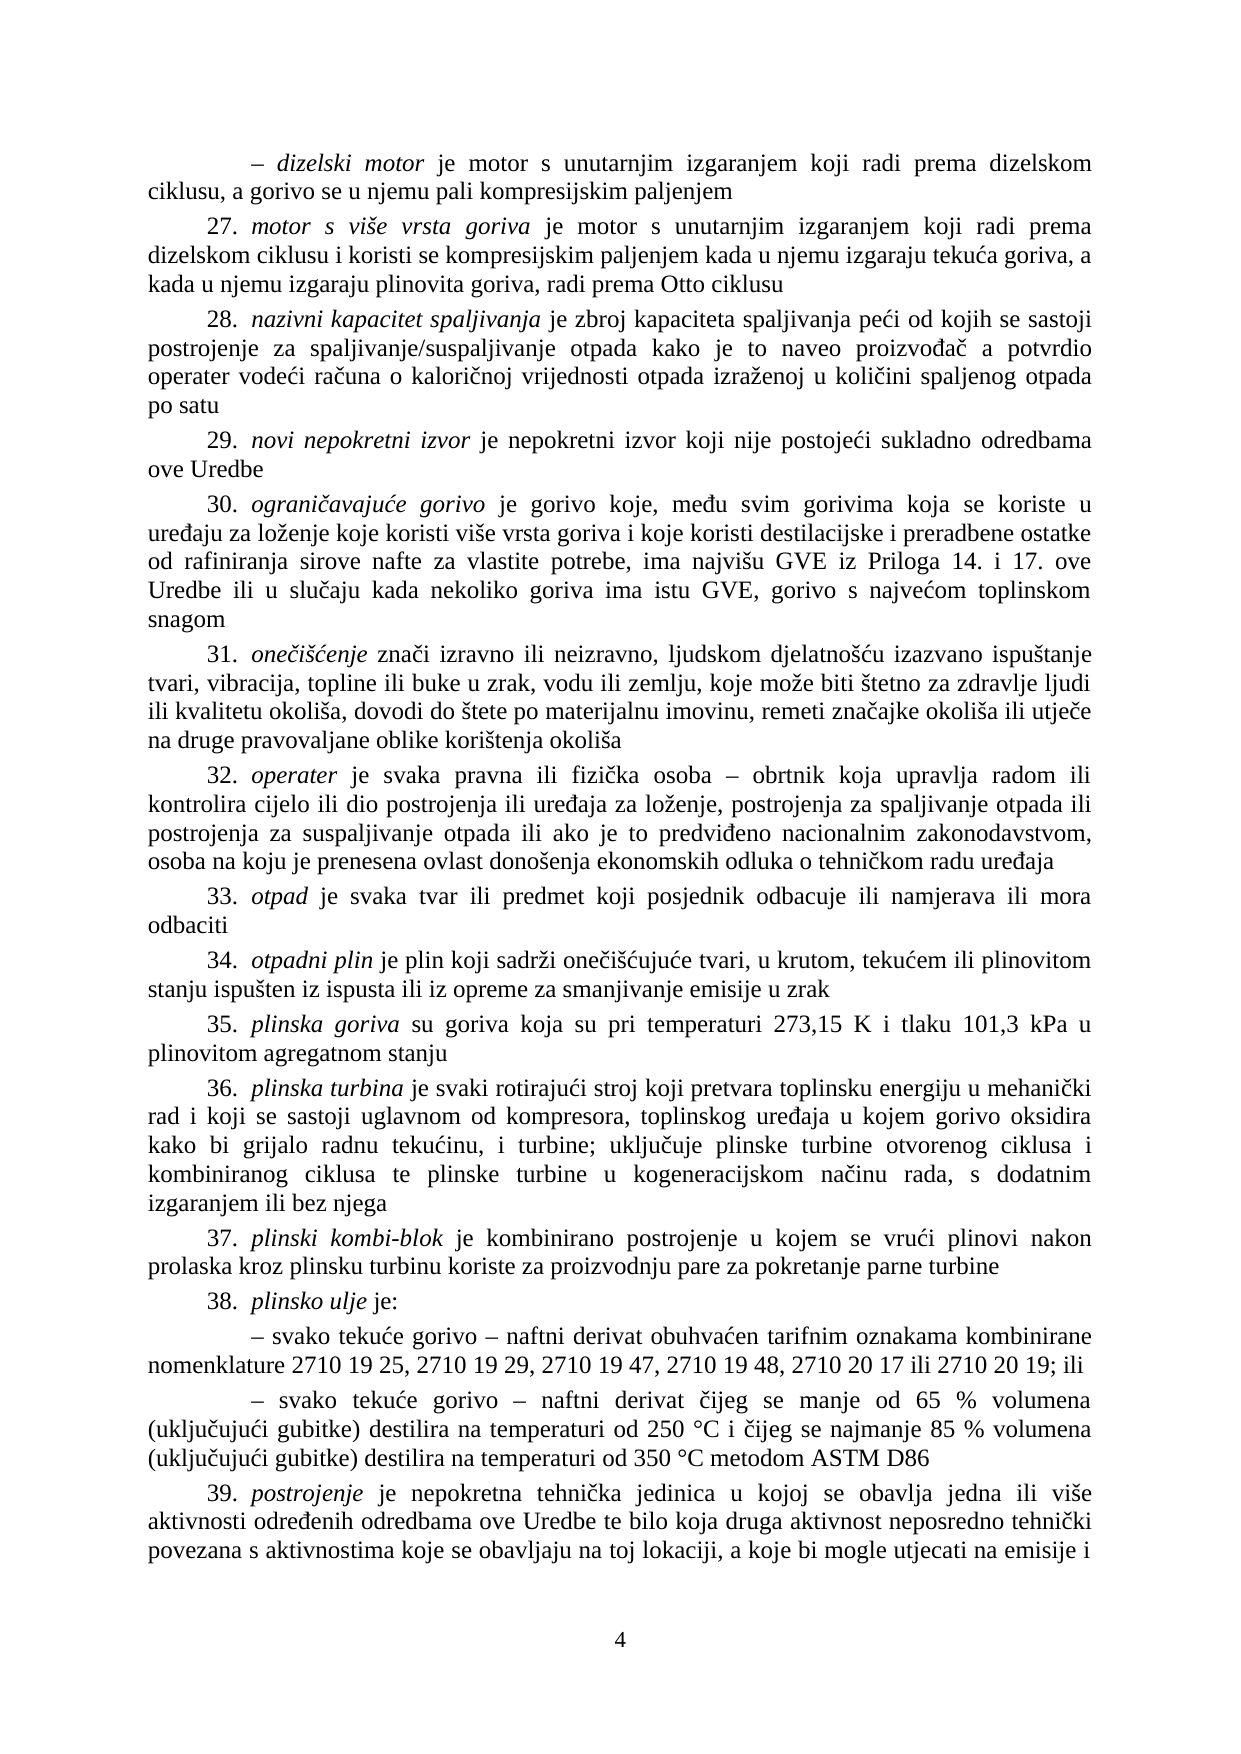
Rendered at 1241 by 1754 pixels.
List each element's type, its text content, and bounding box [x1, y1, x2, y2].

text 29. novi nepokretni izvor je nepokretni izvor koji nije postojeći sukladno odredbama ove Uredbe [148, 425, 1093, 483]
text 28. nazivni kapacitet spaljivanja je zbroj kapaciteta spaljivanja peći od kojih se sastoji postrojenje za spaljivanje/suspaljivanje otpada kako je to naveo proizvođač a potvrdio operater vodeći računa o kaloričnoj vrijednosti otpada izraženoj u količini spaljenog otpada po satu [148, 304, 1093, 419]
text 37. plinski kombi-blok je kombinirano postrojenje u kojem se vrući plinovi nakon prolaska kroz plinsku turbinu koriste za proizvodnju pare za pokretanje parne turbine [148, 1223, 1093, 1280]
text 33. otpad je svaka tvar ili predmet koji posjednik odbacuje ili namjerava ili mora odbaciti [148, 881, 1093, 939]
text 30. ograničavajuće gorivo je gorivo koje, među svim gorivima koja se koriste u uređaju za loženje koje koristi više vrsta goriva i koje koristi destilacijske i preradbene ostatke od rafiniranja sirove nafte za vlastite potrebe, ima najvišu GVE iz Priloga 14. i 17. ove Uredbe ili u slučaju kada nekoliko goriva ima istu GVE, gorivo s najvećom toplinskom snagom [148, 489, 1093, 633]
text 31. onečišćenje znači izravno ili neizravno, ljudskom djelatnošću izazvano ispuštanje tvari, vibracija, topline ili buke u zrak, vodu ili zemlju, koje može biti štetno za zdravlje ljudi ili kvalitetu okoliša, dovodi do štete po materijalnu imovinu, remeti značajke okoliša ili utječe na druge pravovaljane oblike korištenja okoliša [148, 639, 1093, 754]
text 38. plinsko ulje je: [148, 1286, 1093, 1315]
text 32. operater je svaka pravna ili fizička osoba – obrtnik koja upravlja radom ili kontrolira cijelo ili dio postrojenja ili uređaja za loženje, postrojenja za spaljivanje otpada ili postrojenja za suspaljivanje otpada ili ako je to predviđeno nacionalnim zakonodavstvom, osoba na koju je prenesena ovlast donošenja ekonomskih odluka o tehničkom radu uređaja [148, 760, 1093, 875]
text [148, 1478, 1093, 1564]
text 27. motor s više vrsta goriva je motor s unutarnjim izgaranjem koji radi prema dizelskom ciklusu i koristi se kompresijskim paljenjem kada u njemu izgaraju tekuća goriva, a kada u njemu izgaraju plinovita goriva, radi prema Otto ciklusu [148, 211, 1093, 298]
text – svako tekuće gorivo – naftni derivat obuhvaćen tarifnim oznakama kombinirane nomenklature 2710 19 25, 2710 19 29, 2710 19 47, 2710 19 48, 2710 20 17 ili 2710 20 19; ili [148, 1321, 1093, 1379]
text 35. plinska goriva su goriva koja su pri temperaturi 273,15 K i tlaku 101,3 kPa u plinovitom agregatnom stanju [148, 1009, 1093, 1066]
text 36. plinska turbina je svaki rotirajući stroj koji pretvara toplinsku energiju u mehanički rad i koji se sastoji uglavnom od kompresora, toplinskog uređaja u kojem gorivo oksidira kako bi grijalo radnu tekućinu, i turbine; uključuje plinske turbine otvorenog ciklusa i kombiniranog ciklusa te plinske turbine u kogeneracijskom načinu rada, s dodatnim izgaranjem ili bez njega [148, 1073, 1093, 1216]
text – dizelski motor je motor s unutarnjim izgaranjem koji radi prema dizelskom ciklusu, a gorivo se u njemu pali kompresijskim paljenjem [148, 148, 1093, 205]
text – svako tekuće gorivo – naftni derivat čijeg se manje od 65 % volumena (uključujući gubitke) destilira na temperaturi od 250 °C i čijeg se najmanje 85 % volumena (uključujući gubitke) destilira na temperaturi od 350 °C metodom ASTM D86 [148, 1385, 1093, 1471]
text 34. otpadni plin je plin koji sadrži onečišćujuće tvari, u krutom, tekućem ili plinovitom stanju ispušten iz ispusta ili iz opreme za smanjivanje emisije u zrak [148, 945, 1093, 1003]
